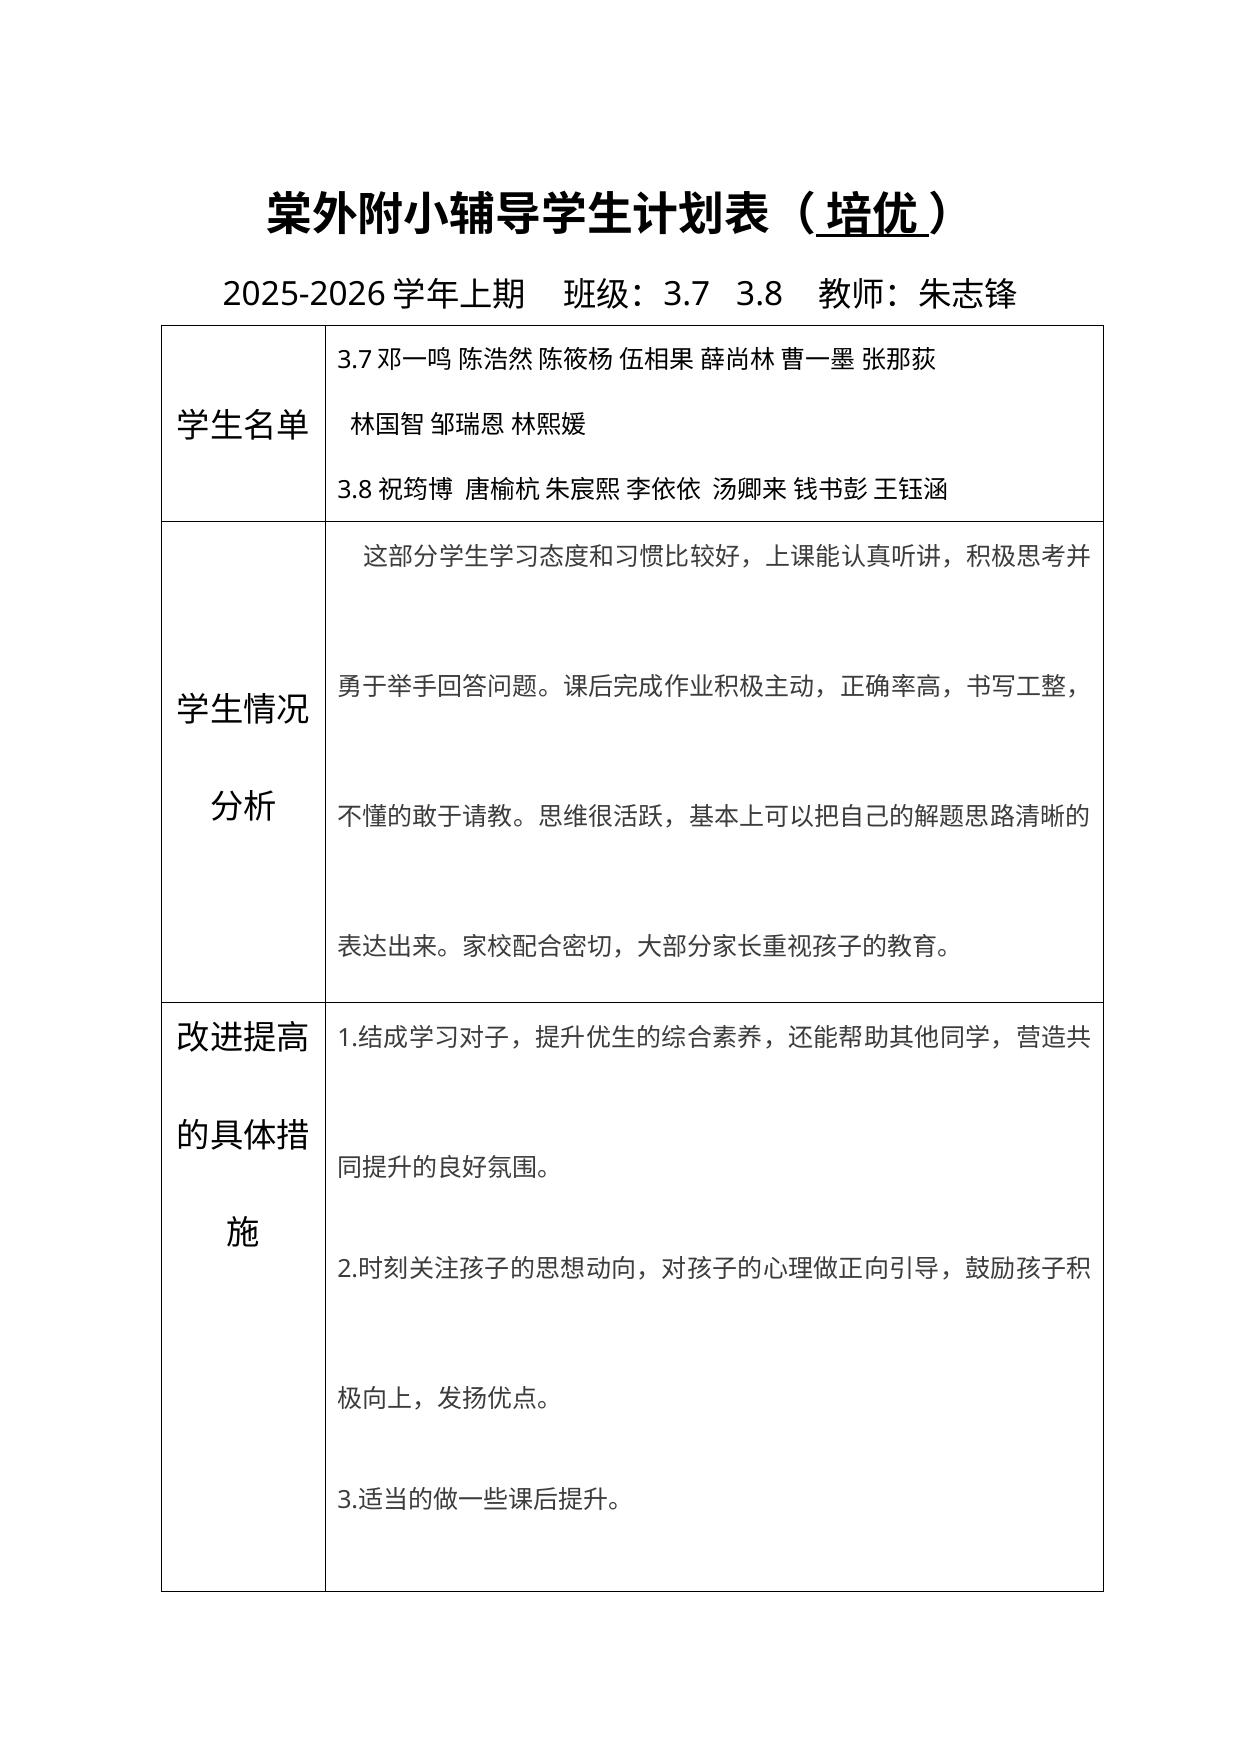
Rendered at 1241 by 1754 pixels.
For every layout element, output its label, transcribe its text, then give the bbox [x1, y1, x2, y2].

text 棠外附小辅导学生计划表（ 培优 ） [187, 162, 1053, 259]
table_cell 改进提高的具体措施 [162, 1003, 325, 1591]
table_cell 学生情况分析 [162, 522, 325, 1002]
text 2025-2026学年上期 班级：3.7 3.8 教师：朱志锋 [187, 259, 1053, 324]
table_cell 这部分学生学习态度和习惯比较好，上课能认真听讲，积极思考并勇于举手回答问题。课后完成作业积极主动，正确率高，书写工整，不懂的敢于请教。思维很活跃，基本上可以把自己的解题思路清晰的表达出来。家校配合密切，大部分家长重视孩子的教育。 [326, 522, 1103, 1002]
table_header 3.7邓一鸣 陈浩然 陈筱杨 伍相果 薛尚林 曹一墨 张那荻 林国智 邹瑞恩 林熙媛 3.8 祝筠博 唐榆杭 朱宸熙 李依依 汤卿来 钱书彭 王钰涵 [326, 326, 1103, 521]
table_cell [326, 1003, 1103, 1591]
table_header 学生名单 [162, 326, 325, 521]
